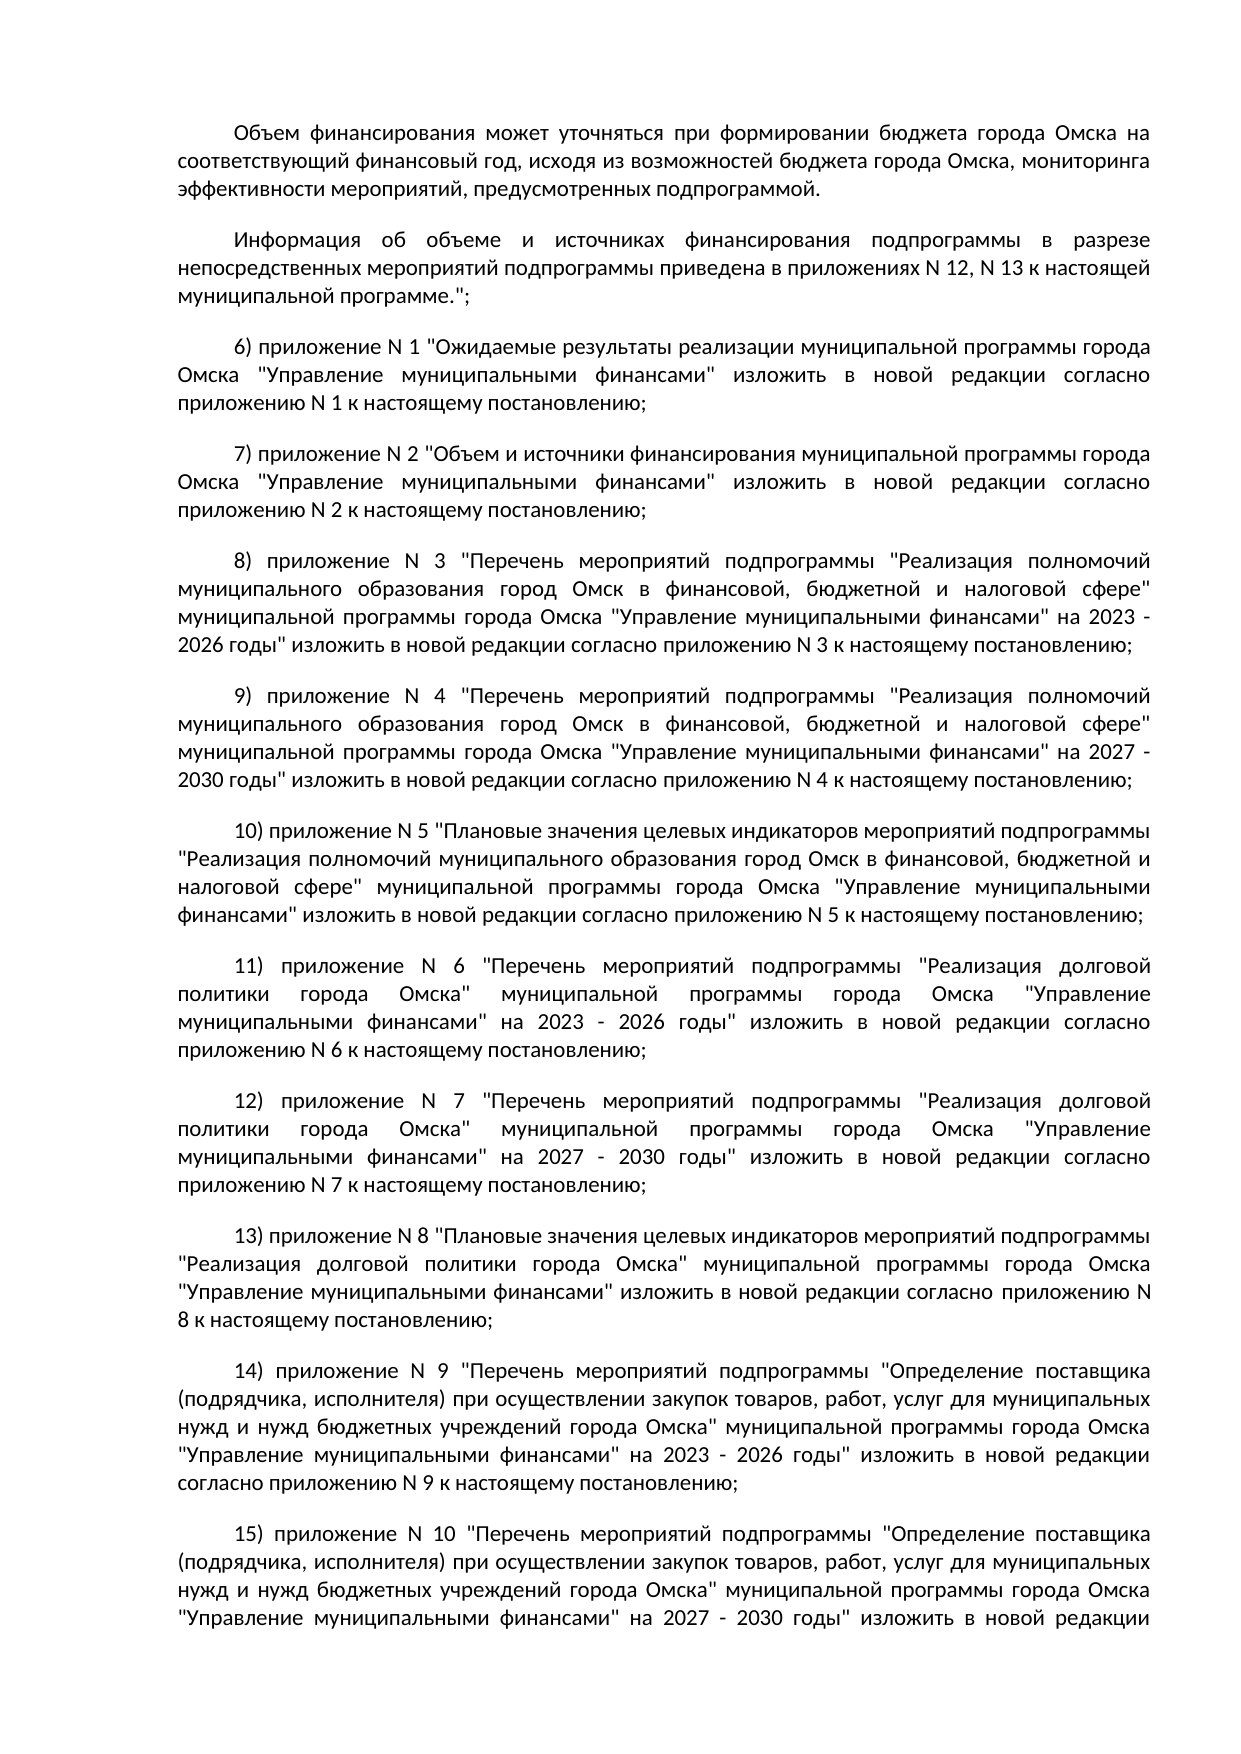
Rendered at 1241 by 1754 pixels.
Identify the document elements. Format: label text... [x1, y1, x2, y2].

text 8) приложение N 3 "Перечень мероприятий подпрограммы "Реализация полномочий муниципального образования город Омск в финансовой, бюджетной и налоговой сфере" муниципальной программы города Омска "Управление муниципальными финансами" на 2023 - 2026 годы" изложить в новой редакции согласно приложению N 3 к настоящему постановлению; [177, 546, 1152, 658]
text 14) приложение N 9 "Перечень мероприятий подпрограммы "Определение поставщика (подрядчика, исполнителя) при осуществлении закупок товаров, работ, услуг для муниципальных нужд и нужд бюджетных учреждений города Омска" муниципальной программы города Омска "Управление муниципальными финансами" на 2023 - 2026 годы" изложить в новой редакции согласно приложению N 9 к настоящему постановлению; [177, 1356, 1152, 1496]
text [177, 1519, 1152, 1631]
text 6) приложение N 1 "Ожидаемые результаты реализации муниципальной программы города Омска "Управление муниципальными финансами" изложить в новой редакции согласно приложению N 1 к настоящему постановлению; [177, 332, 1152, 416]
text 11) приложение N 6 "Перечень мероприятий подпрограммы "Реализация долговой политики города Омска" муниципальной программы города Омска "Управление муниципальными финансами" на 2023 - 2026 годы" изложить в новой редакции согласно приложению N 6 к настоящему постановлению; [177, 951, 1152, 1063]
text 10) приложение N 5 "Плановые значения целевых индикаторов мероприятий подпрограммы "Реализация полномочий муниципального образования город Омск в финансовой, бюджетной и налоговой сфере" муниципальной программы города Омска "Управление муниципальными финансами" изложить в новой редакции согласно приложению N 5 к настоящему постановлению; [177, 816, 1152, 928]
text 9) приложение N 4 "Перечень мероприятий подпрограммы "Реализация полномочий муниципального образования город Омск в финансовой, бюджетной и налоговой сфере" муниципальной программы города Омска "Управление муниципальными финансами" на 2027 - 2030 годы" изложить в новой редакции согласно приложению N 4 к настоящему постановлению; [177, 681, 1152, 793]
text Объем финансирования может уточняться при формировании бюджета города Омска на соответствующий финансовый год, исходя из возможностей бюджета города Омска, мониторинга эффективности мероприятий, предусмотренных подпрограммой. [177, 118, 1152, 202]
text 7) приложение N 2 "Объем и источники финансирования муниципальной программы города Омска "Управление муниципальными финансами" изложить в новой редакции согласно приложению N 2 к настоящему постановлению; [177, 439, 1152, 523]
text 13) приложение N 8 "Плановые значения целевых индикаторов мероприятий подпрограммы "Реализация долговой политики города Омска" муниципальной программы города Омска "Управление муниципальными финансами" изложить в новой редакции согласно приложению N 8 к настоящему постановлению; [177, 1221, 1152, 1333]
text Информация об объеме и источниках финансирования подпрограммы в разрезе непосредственных мероприятий подпрограммы приведена в приложениях N 12, N 13 к настоящей муниципальной программе."; [177, 225, 1152, 309]
text 12) приложение N 7 "Перечень мероприятий подпрограммы "Реализация долговой политики города Омска" муниципальной программы города Омска "Управление муниципальными финансами" на 2027 - 2030 годы" изложить в новой редакции согласно приложению N 7 к настоящему постановлению; [177, 1086, 1152, 1198]
